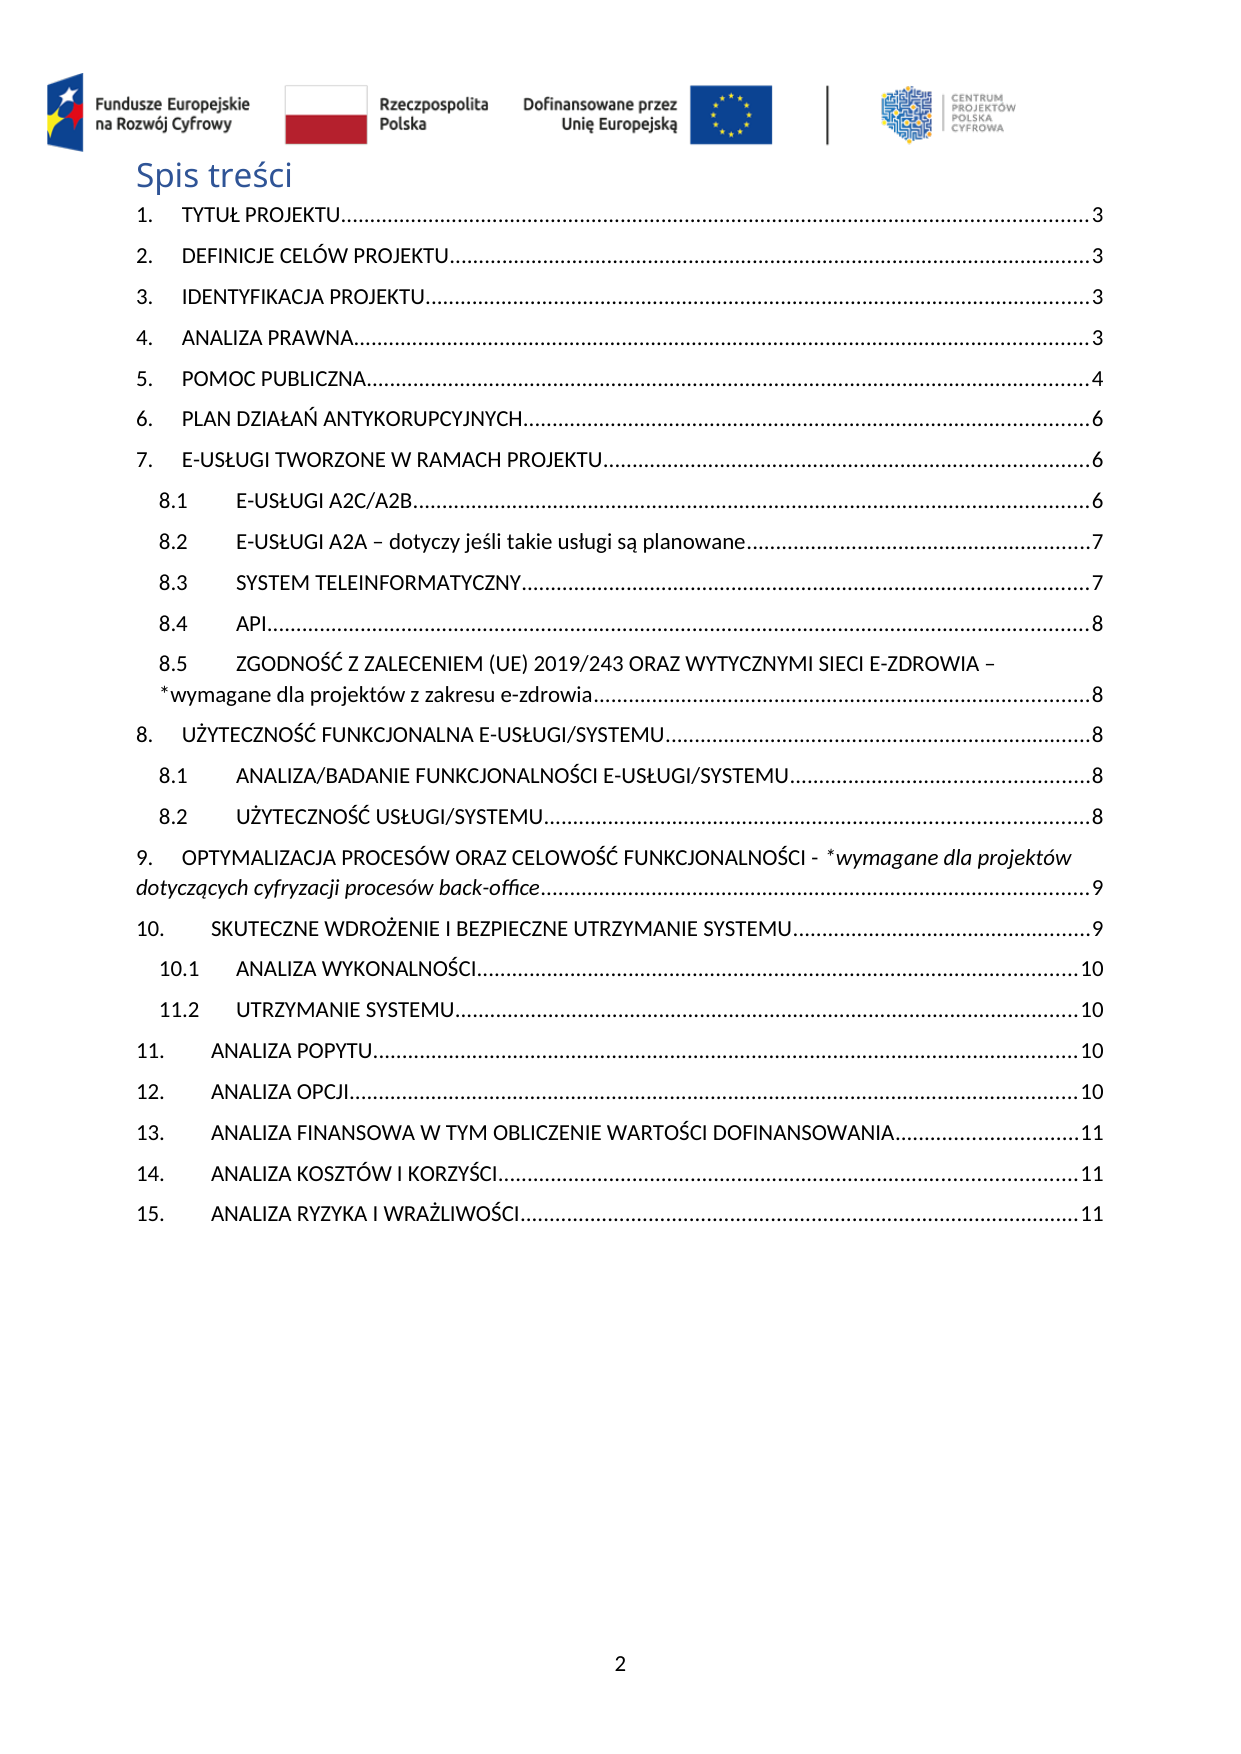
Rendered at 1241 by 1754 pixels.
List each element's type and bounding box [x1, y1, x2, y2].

picture [47, 73, 1016, 152]
